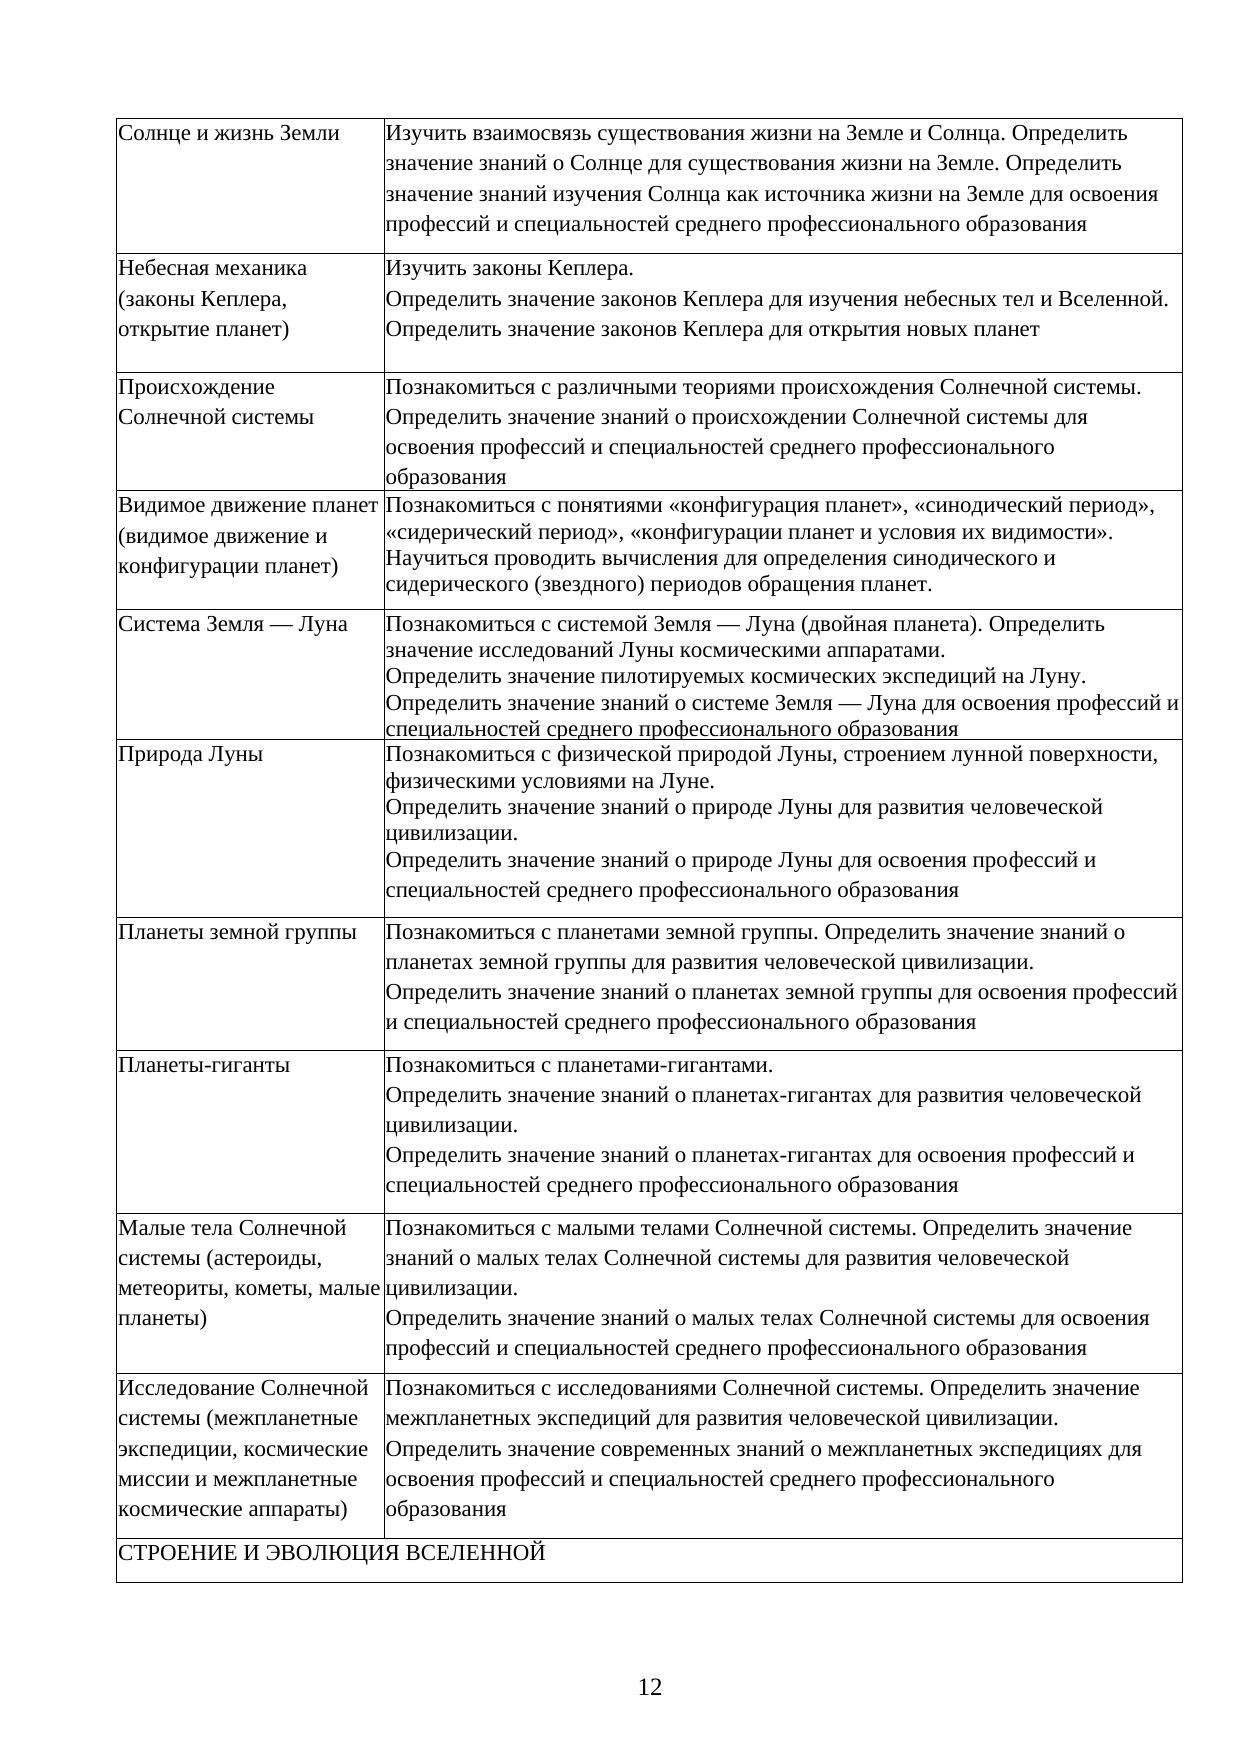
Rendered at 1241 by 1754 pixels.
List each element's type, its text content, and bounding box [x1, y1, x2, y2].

table_cell Познакомиться с малыми телами Солнечной системы. Определить значение знаний о малых телах Солнечной системы для развития человеческой цивилизации. Определить значение знаний о малых телах Солнечной системы для освоения профессий и специальностей среднего профессионального образования [385, 1214, 1182, 1373]
table_cell Познакомиться с системой Земля — Луна (двойная планета). Определить значение исследований Луны космическими аппаратами. Определить значение пилотируемых космических экспедиций на Луну. Определить значение знаний о системе Земля — Луна для освоения профессий и специальностей среднего профессионального образования [385, 610, 1182, 739]
table_cell Исследование Солнечной системы (межпланетные экспедиции, космические миссии и межпланетные космические аппараты) [117, 1374, 384, 1538]
table_cell Планеты-гиганты [117, 1051, 384, 1212]
table_cell Познакомиться с физической природой Луны, строением лунной поверхности, физическими условиями на Луне. Определить значение знаний о природе Луны для развития человеческой цивилизации. Определить значение знаний о природе Луны для освоения профессий и специальностей среднего профессионального образования [385, 740, 1182, 917]
table_cell Изучить взаимосвязь существования жизни на Земле и Солнца. Определить значение знаний о Солнце для существования жизни на Земле. Определить значение знаний изучения Солнца как источника жизни на Земле для освоения профессий и специальностей среднего профессионального образования [385, 119, 1182, 253]
table_cell Происхождение Солнечной системы [117, 373, 384, 490]
table_cell СТРОЕНИЕ И ЭВОЛЮЦИЯ ВСЕЛЕННОЙ [117, 1539, 1182, 1582]
table_cell Планеты земной группы [117, 918, 384, 1050]
table_cell Небесная механика (законы Кеплера, открытие планет) [117, 254, 384, 372]
table_cell Познакомиться с понятиями «конфигурация планет», «синодический период», «сидерический период», «конфигурации планет и условия их видимости». Научиться проводить вычисления для определения синодического и сидерического (звездного) периодов обращения планет. [385, 491, 1182, 608]
table_cell Познакомиться с различными теориями происхождения Солнечной системы. Определить значение знаний о происхождении Солнечной системы для освоения профессий и специальностей среднего профессионального образования [385, 373, 1182, 490]
table_cell Солнце и жизнь Земли [117, 119, 384, 253]
table_cell Система Земля — Луна [117, 610, 384, 739]
table_cell Природа Луны [117, 740, 384, 917]
table_cell Познакомиться с исследованиями Солнечной системы. Определить значение межпланетных экспедиций для развития человеческой цивилизации. Определить значение современных знаний о межпланетных экспедициях для освоения профессий и специальностей среднего профессионального образования [385, 1374, 1182, 1538]
table_cell Познакомиться с планетами-гигантами. Определить значение знаний о планетах-гигантах для развития человеческой цивилизации. Определить значение знаний о планетах-гигантах для освоения профессий и специальностей среднего профессионального образования [385, 1051, 1182, 1212]
table_cell Видимое движение планет (видимое движение и конфигурации планет) [117, 491, 384, 608]
table_cell Малые тела Солнечной системы (астероиды, метеориты, кометы, малые планеты) [117, 1214, 384, 1373]
table_cell Изучить законы Кеплера. Определить значение законов Кеплера для изучения небесных тел и Вселенной. Определить значение законов Кеплера для открытия новых планет [385, 254, 1182, 372]
table_cell Познакомиться с планетами земной группы. Определить значение знаний о планетах земной группы для развития человеческой цивилизации. Определить значение знаний о планетах земной группы для освоения профессий и специальностей среднего профессионального образования [385, 918, 1182, 1050]
